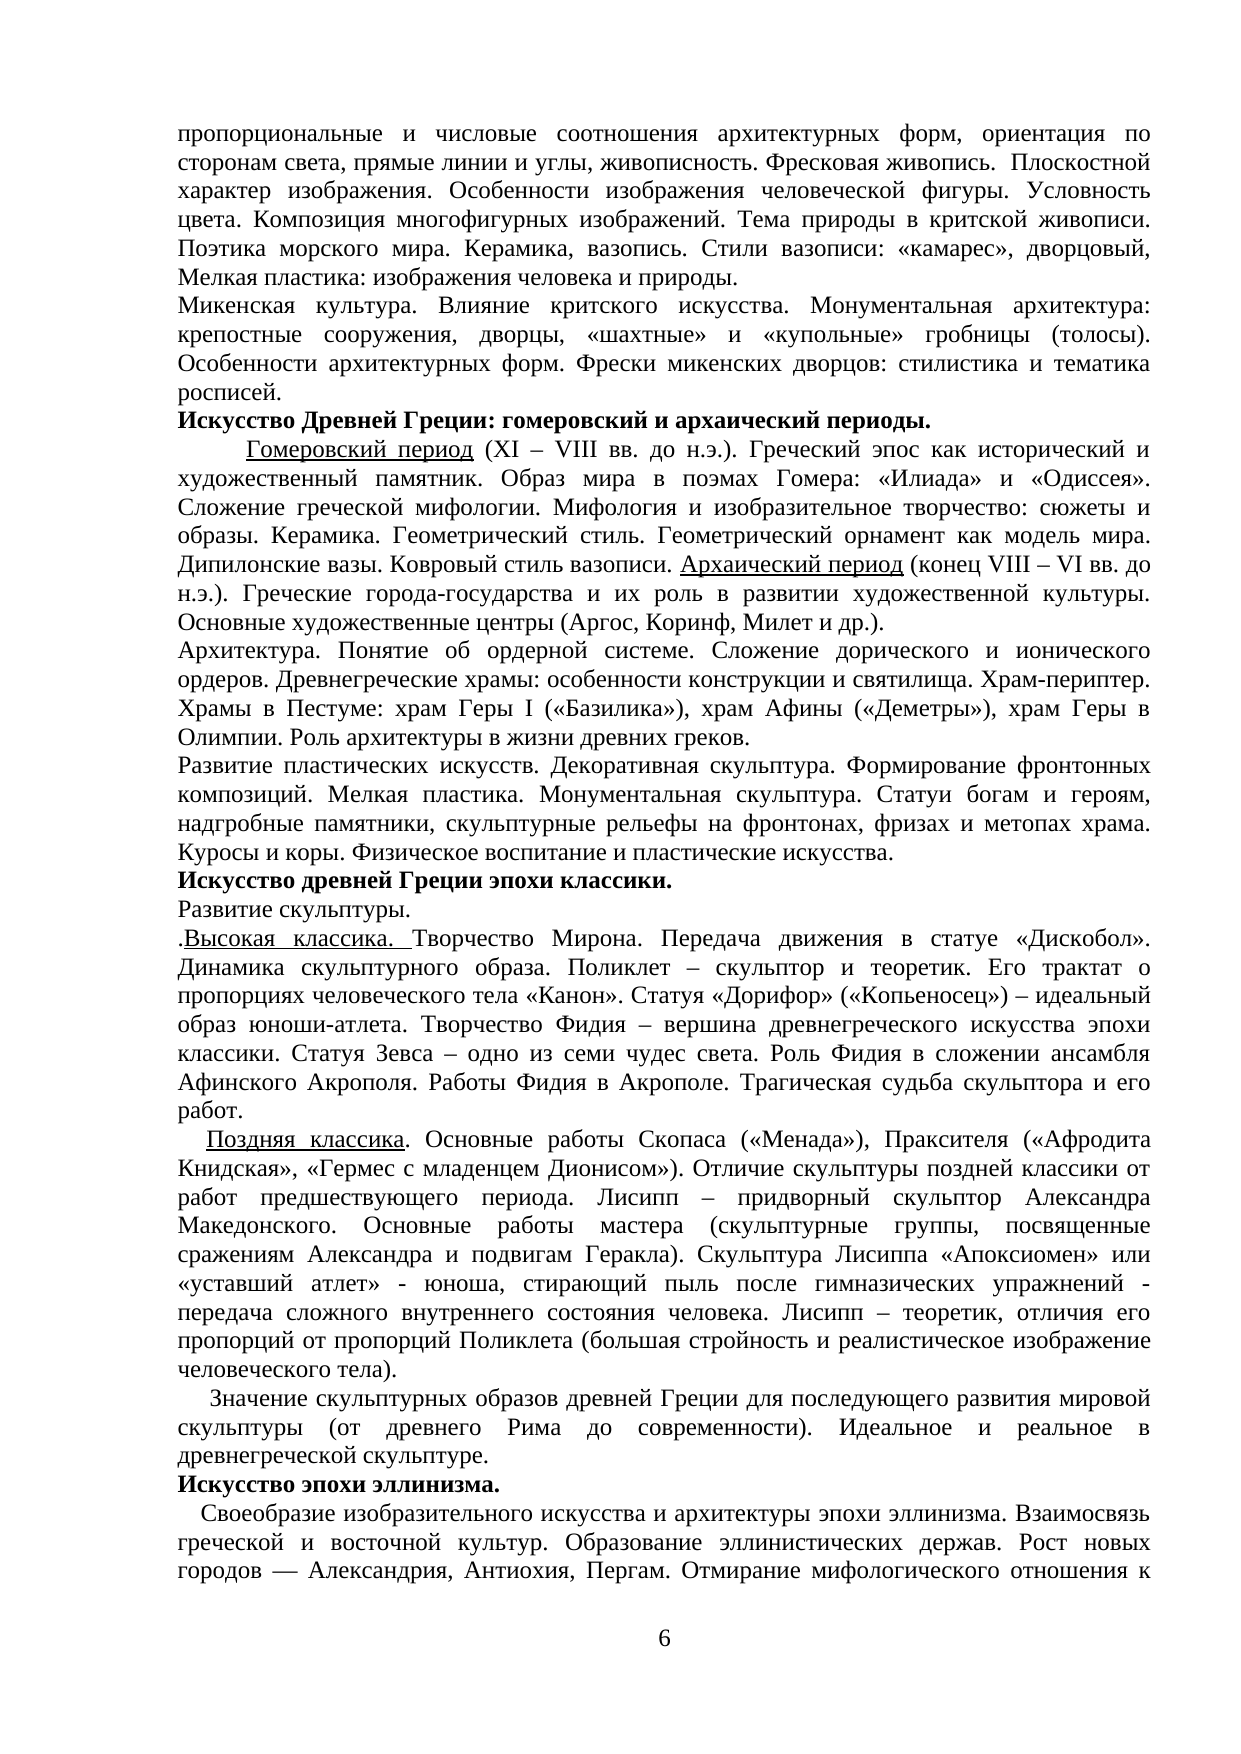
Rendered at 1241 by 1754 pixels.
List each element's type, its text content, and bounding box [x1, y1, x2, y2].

text Развитие пластических искусств. Декоративная скульптура. Формирование фронтонных композиций. Мелкая пластика. Монументальная скульптура. Статуи богам и героям, надгробные памятники, скульптурные рельефы на фронтонах, фризах и метопах храма. Куросы и коры. Физическое воспитание и пластические искусства. [177, 751, 1152, 866]
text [177, 118, 1152, 291]
text .Высокая классика. Творчество Мирона. Передача движения в статуе «Дискобол». Динамика скульптурного образа. Поликлет – скульптор и теоретик. Его трактат о пропорциях человеческого тела «Канон». Статуя «Дорифор» («Копьеносец») – идеальный образ юноши-атлета. Творчество Фидия – вершина древнегреческого искусства эпохи классики. Статуя Зевса – одно из семи чудес света. Роль Фидия в сложении ансамбля Афинского Акрополя. Работы Фидия в Акрополе. Трагическая судьба скульптора и его работ. [177, 923, 1152, 1124]
text Микенская культура. Влияние критского искусства. Монументальная архитектура: крепостные сооружения, дворцы, «шахтные» и «купольные» гробницы (толосы). Особенности архитектурных форм. Фрески микенских дворцов: стилистика и тематика росписей. [177, 291, 1152, 406]
text Значение скульптурных образов древней Греции для последующего развития мировой скульптуры (от древнего Рима до современности). Идеальное и реальное в древнегреческой скульптуре. [177, 1383, 1152, 1469]
text Искусство Древней Греции: гомеровский и архаический периоды. [177, 406, 1152, 434]
text Архитектура. Понятие об ордерной системе. Сложение дорического и ионического ордеров. Древнегреческие храмы: особенности конструкции и святилища. Храм-периптер. Храмы в Пестуме: храм Геры I («Базилика»), храм Афины («Деметры»), храм Геры в Олимпии. Роль архитектуры в жизни древних греков. [177, 636, 1152, 751]
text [177, 1498, 1152, 1584]
text Искусство древней Греции эпохи классики. [177, 866, 1152, 894]
text Поздняя классика. Основные работы Скопаса («Менада»), Праксителя («Афродита Книдская», «Гермес с младенцем Дионисом»). Отличие скульптуры поздней классики от работ предшествующего периода. Лисипп – придворный скульптор Александра Македонского. Основные работы мастера (скульптурные группы, посвященные сражениям Александра и подвигам Геракла). Скульптура Лисиппа «Апоксиомен» или «уставший атлет» - юноша, стирающий пыль после гимназических упражнений - передача сложного внутреннего состояния человека. Лисипп – теоретик, отличия его пропорций от пропорций Поликлета (большая стройность и реалистическое изображение человеческого тела). [177, 1124, 1152, 1383]
text Искусство эпохи эллинизма. [177, 1469, 1152, 1498]
text Развитие скульптуры. [177, 894, 1152, 923]
text Гомеровский период (XI – VIII вв. до н.э.). Греческий эпос как исторический и художественный памятник. Образ мира в поэмах Гомера: «Илиада» и «Одиссея». Сложение греческой мифологии. Мифология и изобразительное творчество: сюжеты и образы. Керамика. Геометрический стиль. Геометрический орнамент как модель мира. Дипилонские вазы. Ковровый стиль вазописи. Архаический период (конец VIII – VI вв. до н.э.). Греческие города-государства и их роль в развитии художественной культуры. Основные художественные центры (Аргос, Коринф, Милет и др.). [177, 434, 1152, 636]
